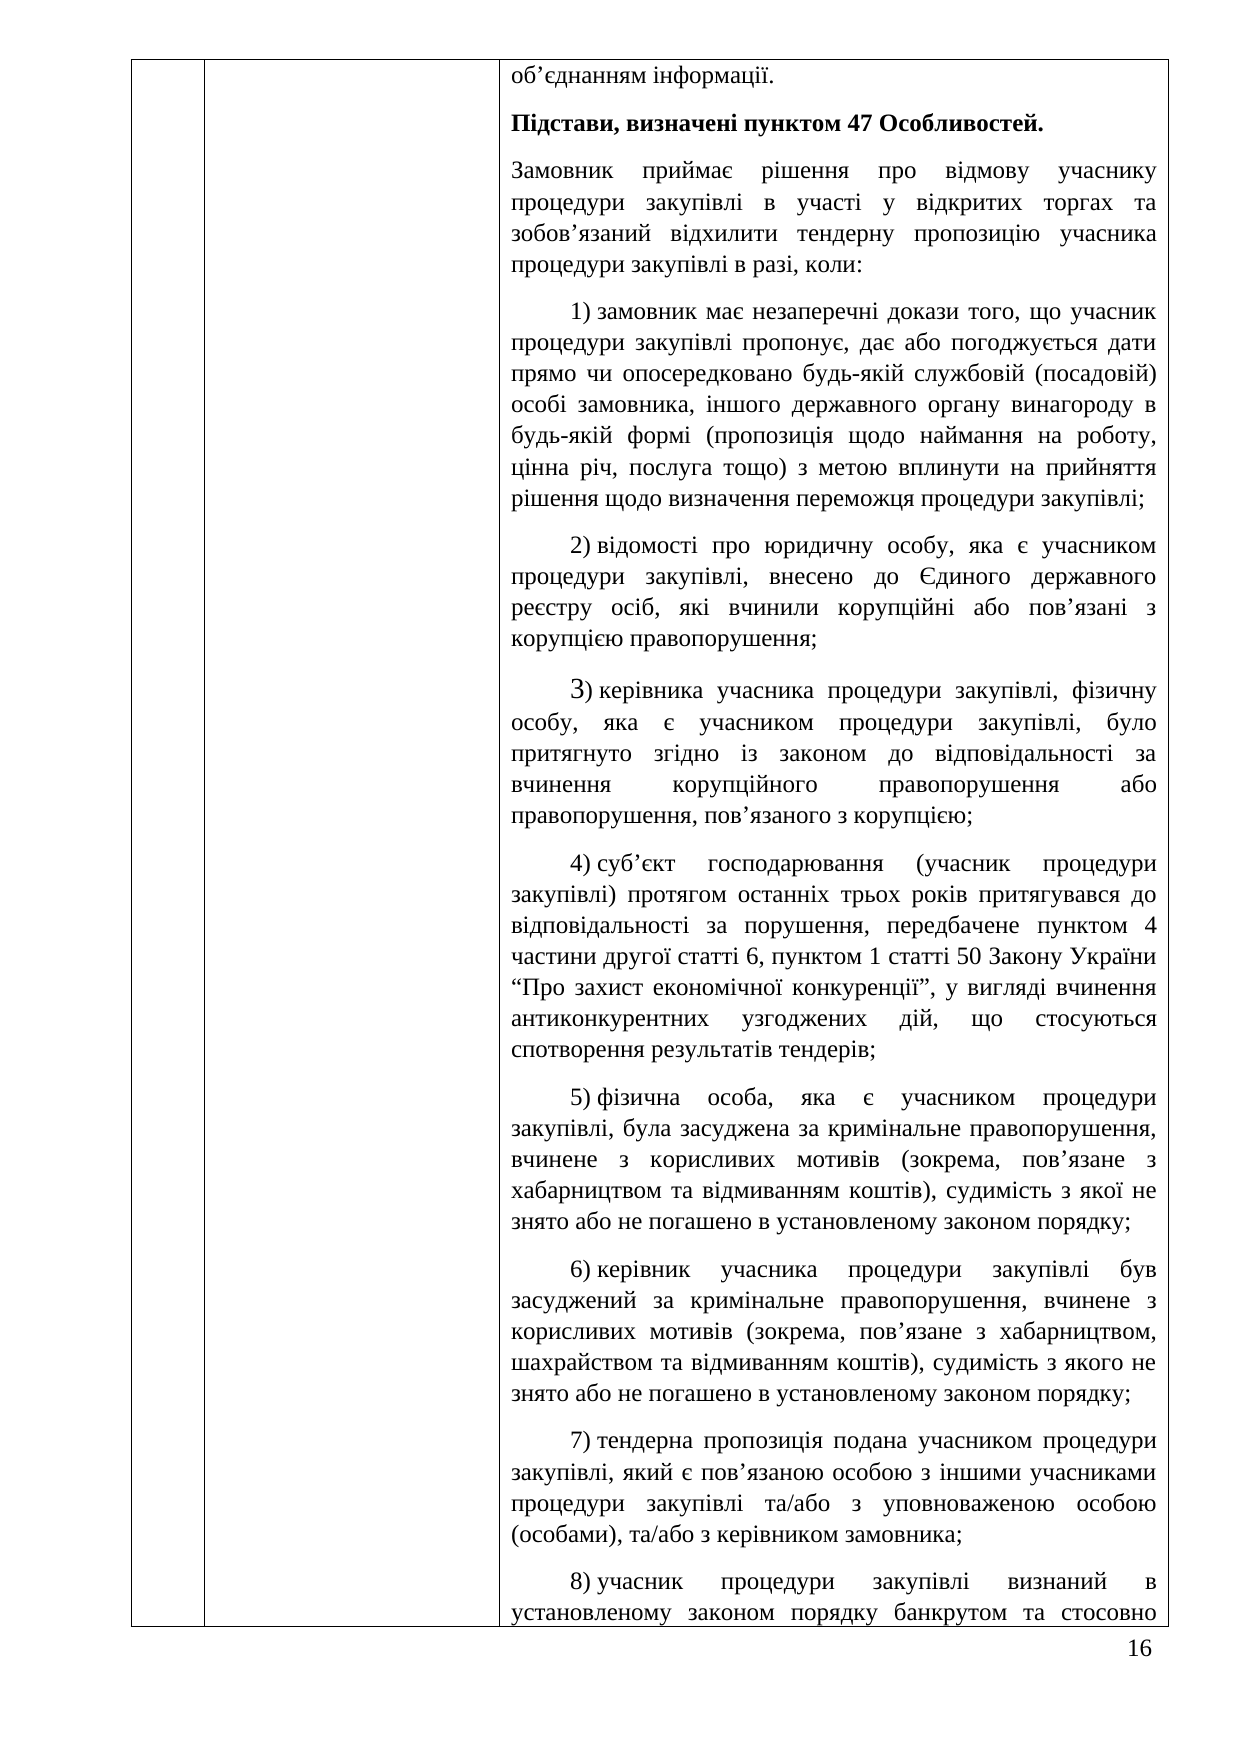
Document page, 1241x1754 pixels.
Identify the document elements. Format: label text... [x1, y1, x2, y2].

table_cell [205, 60, 499, 1626]
table_cell 5 [132, 60, 204, 1626]
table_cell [500, 60, 1168, 1626]
